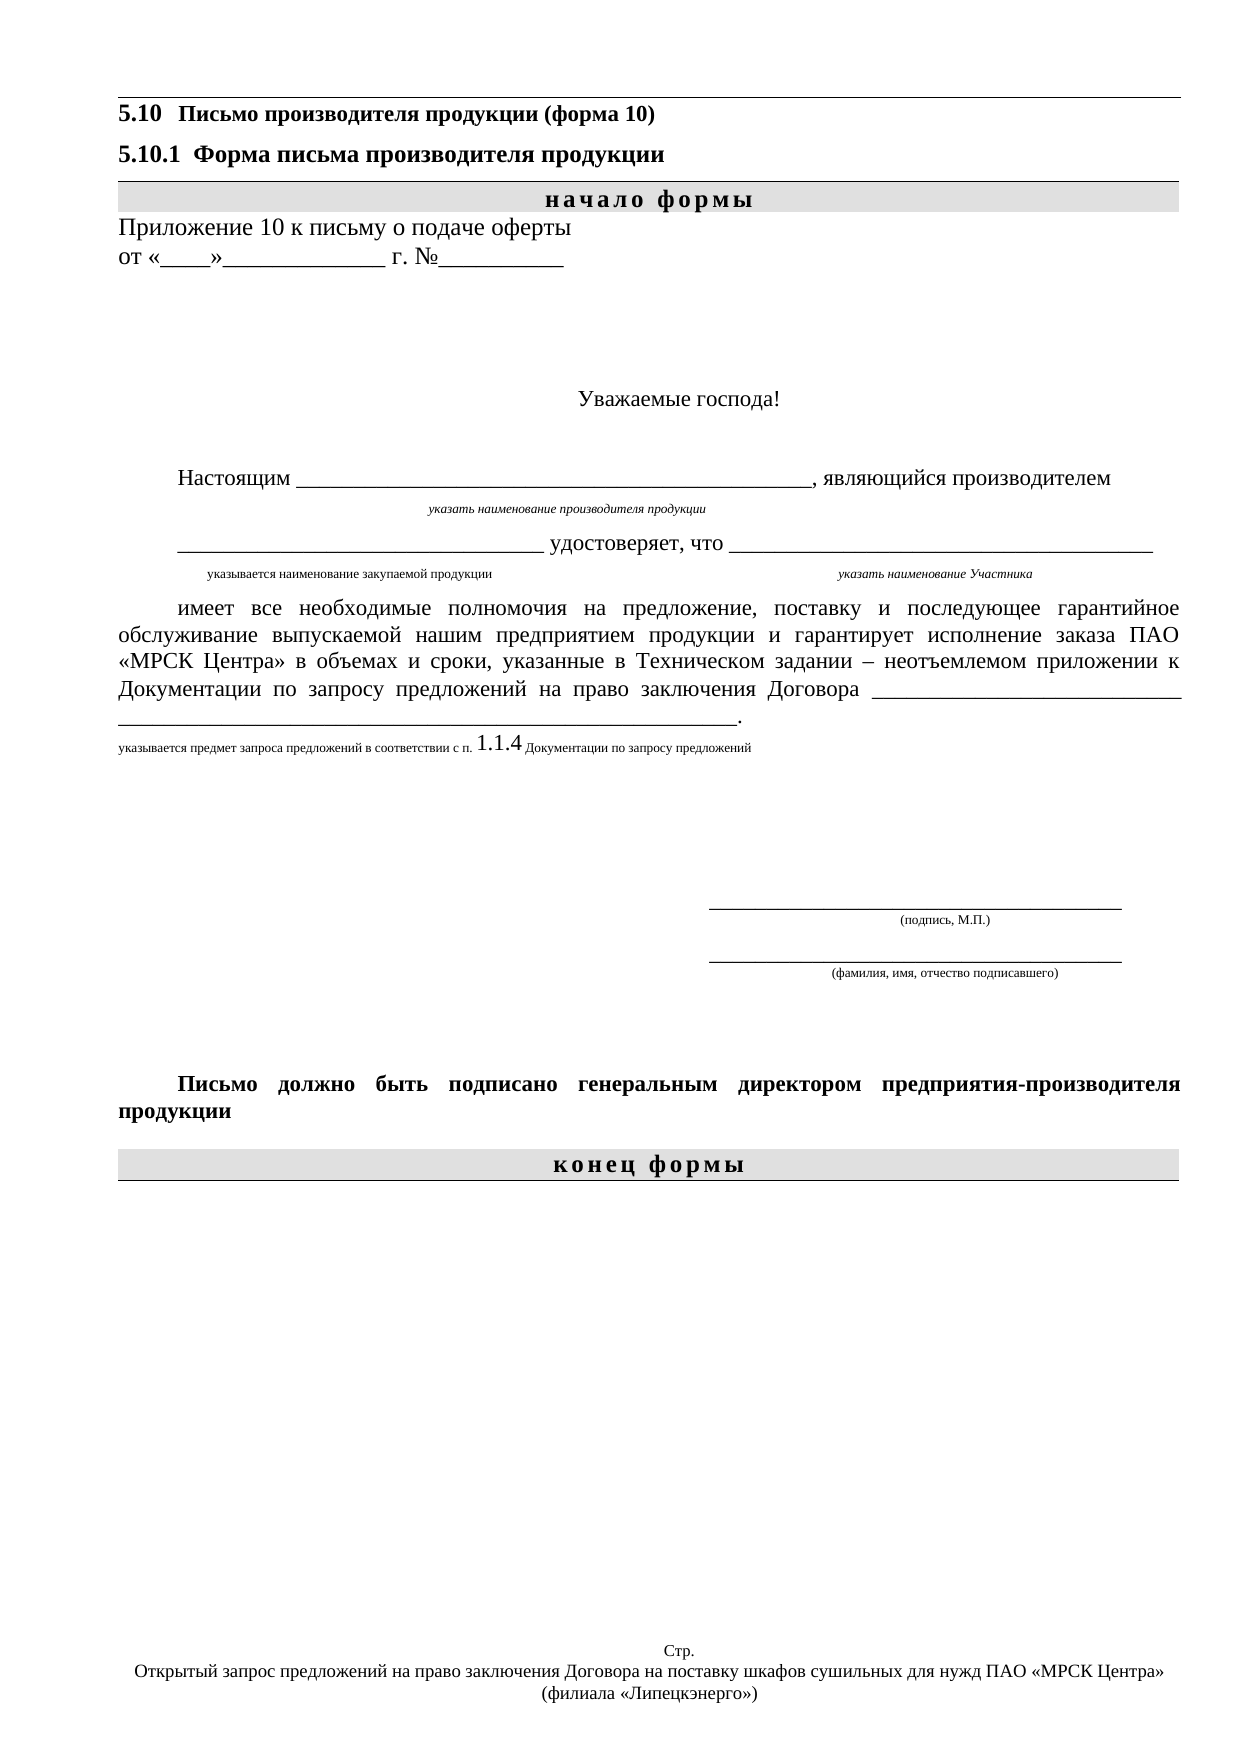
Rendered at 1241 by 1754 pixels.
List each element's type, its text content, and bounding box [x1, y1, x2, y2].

text имеет все необходимые полномочия на предложение, поставку и последующее гарантийное обслуживание выпускаемой нашим предприятием продукции и гарантирует исполнение заказа ПАО «МРСК Центра» в объемах и сроки, указанные в Техническом задании – неотъемлемом приложении к Документации по запросу предложений на право заключения Договора ___________________________ ______________________________________________________. [118, 594, 1181, 728]
subtitle Форма письма производителя продукции [118, 139, 1181, 168]
text указывается предмет запроса предложений в соответствии с п. 1.1.4 Документации по запросу предложений [118, 728, 1181, 755]
text ________________________________ удостоверяет, что _____________________________________ [118, 529, 1181, 556]
text Уважаемые господа! [118, 385, 1181, 411]
text ____________________________________ [650, 886, 1181, 912]
text указать наименование производителя продукции [369, 490, 1181, 517]
text Настоящим _____________________________________________, являющийся производителем [118, 464, 1181, 490]
subtitle Письмо производителя продукции (форма 10) [118, 98, 1181, 127]
text ____________________________________ [650, 939, 1181, 965]
text указывается наименование закупаемой продукции указать наименование Участника [148, 556, 1181, 582]
text конец формы [118, 1149, 1179, 1180]
text Приложение 10 к письму о подаче оферты от «____»_____________ г. №__________ [118, 212, 1181, 270]
text Письмо должно быть подписано генеральным директором предприятия-производителя продукции [118, 1070, 1181, 1123]
text (подпись, М.П.) [650, 912, 1181, 939]
text (фамилия, имя, отчество подписавшего) [650, 965, 1181, 991]
text начало формы [118, 182, 1179, 212]
